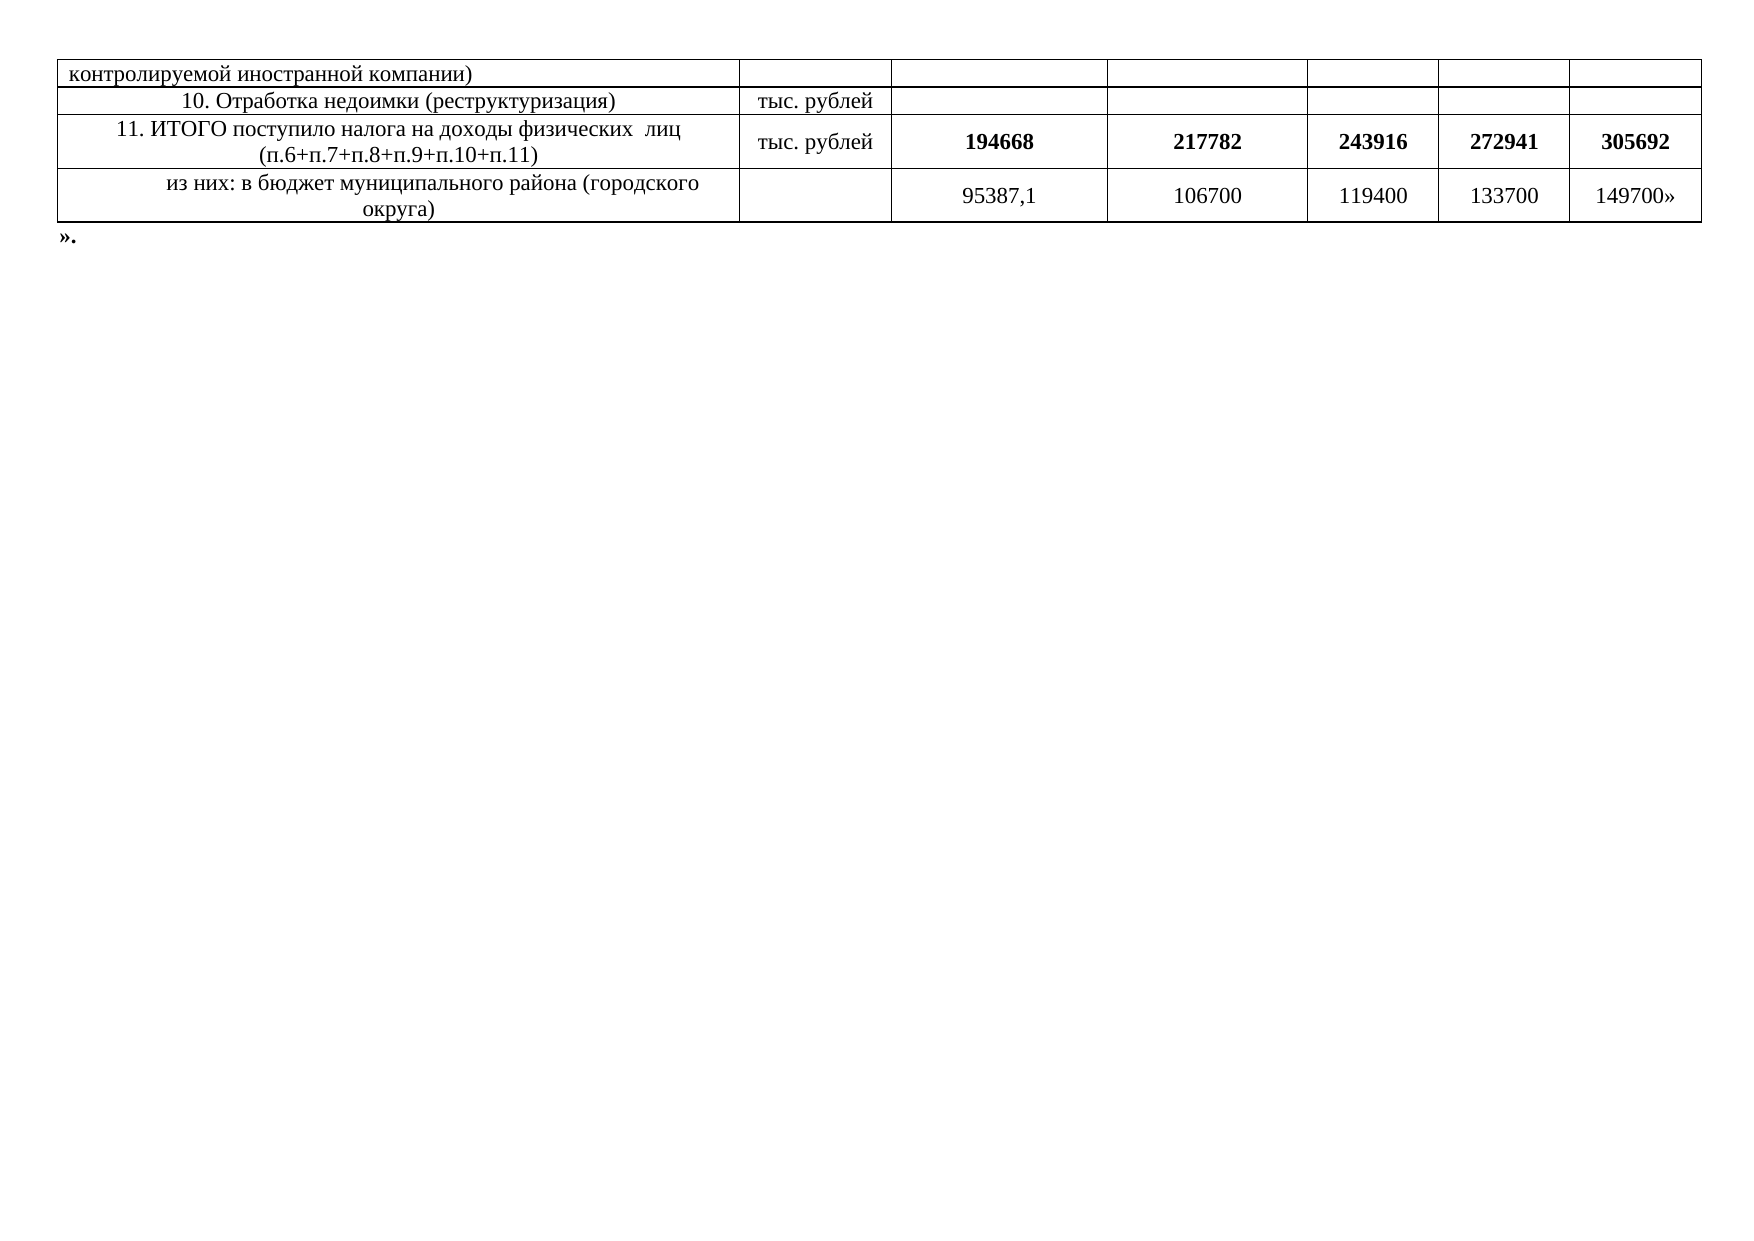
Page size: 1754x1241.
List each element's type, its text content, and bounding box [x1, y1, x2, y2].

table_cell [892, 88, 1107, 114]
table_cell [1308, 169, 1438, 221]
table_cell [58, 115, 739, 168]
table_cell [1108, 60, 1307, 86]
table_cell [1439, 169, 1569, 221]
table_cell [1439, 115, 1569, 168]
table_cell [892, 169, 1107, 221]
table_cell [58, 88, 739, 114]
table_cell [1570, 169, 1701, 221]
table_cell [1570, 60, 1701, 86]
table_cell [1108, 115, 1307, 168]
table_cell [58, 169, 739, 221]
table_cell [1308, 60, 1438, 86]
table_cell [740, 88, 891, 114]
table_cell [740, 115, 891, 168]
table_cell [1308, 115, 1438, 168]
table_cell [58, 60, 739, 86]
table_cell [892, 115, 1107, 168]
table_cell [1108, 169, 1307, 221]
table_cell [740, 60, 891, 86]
text ». [59, 223, 1695, 249]
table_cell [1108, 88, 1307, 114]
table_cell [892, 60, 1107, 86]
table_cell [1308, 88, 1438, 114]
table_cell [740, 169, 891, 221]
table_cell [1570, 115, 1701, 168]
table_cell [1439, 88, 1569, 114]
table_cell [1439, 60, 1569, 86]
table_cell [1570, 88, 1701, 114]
